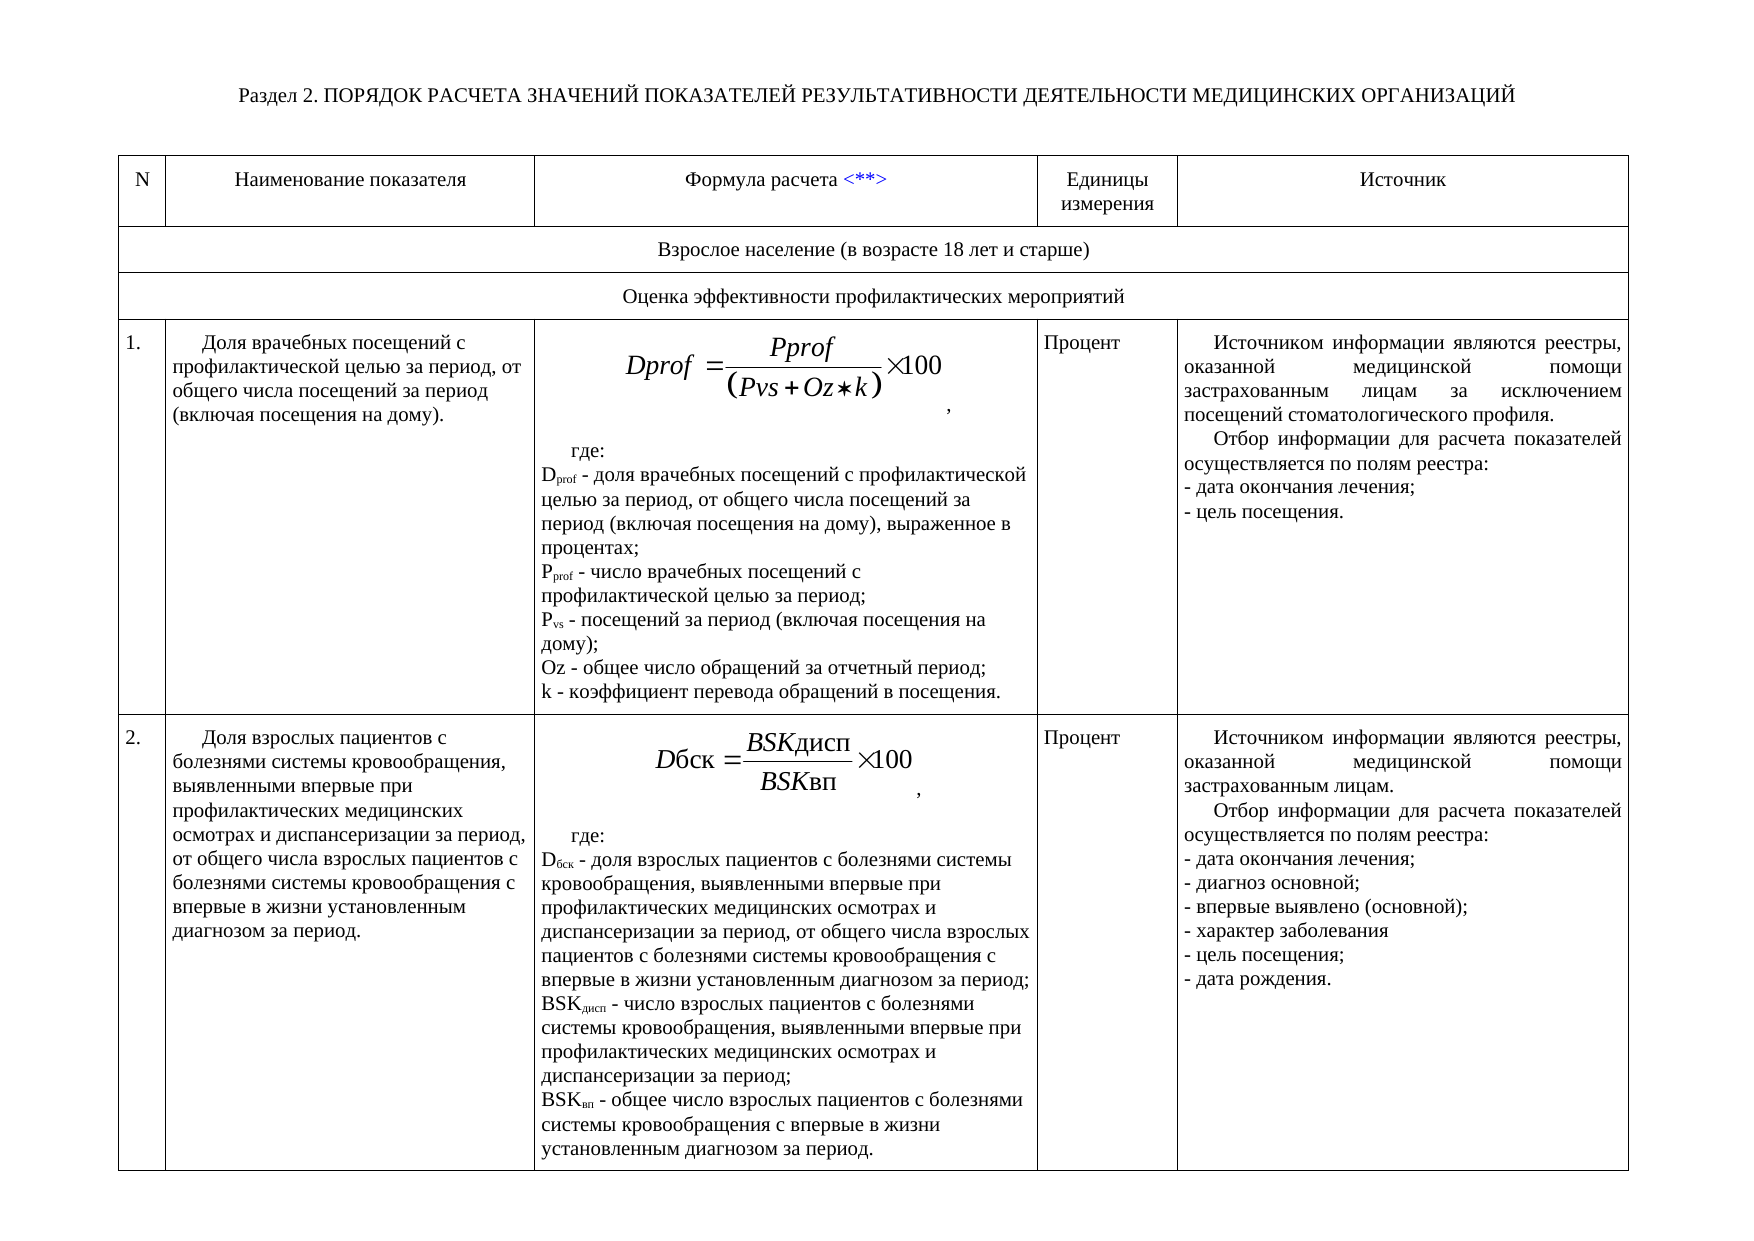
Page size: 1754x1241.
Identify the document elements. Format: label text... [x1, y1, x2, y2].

table_header Наименование показателя [166, 156, 534, 226]
table_cell Доля врачебных посещений с профилактической целью за период, от общего числа посещений за период (включая посещения на дому). [166, 320, 534, 714]
table_cell Доля взрослых пациентов с болезнями системы кровообращения, выявленными впервые при профилактических медицинских осмотрах и диспансеризации за период, от общего числа взрослых пациентов с болезнями системы кровообращения с впервые в жизни установленным диагнозом за период. [166, 715, 534, 1170]
table_cell 1. [119, 320, 165, 714]
table_cell , [535, 320, 1037, 427]
table_cell где: Dprof - доля врачебных посещений с профилактической целью за период, от общего числа посещений за период (включая посещения на дому), выраженное в процентах; Pprof - число врачебных посещений с профилактической целью за период; Pvs - посещений за период (включая посещения на дому); Oz - общее число обращений за отчетный период; k - коэффициент перевода обращений в посещения. [535, 427, 1037, 714]
table_cell 2. [119, 715, 165, 1170]
table_cell Взрослое население (в возрасте 18 лет и старше) [119, 227, 1628, 272]
text Раздел 2. ПОРЯДОК РАСЧЕТА ЗНАЧЕНИЙ ПОКАЗАТЕЛЕЙ РЕЗУЛЬТАТИВНОСТИ ДЕЯТЕЛЬНОСТИ МЕДИЦИНСКИХ ОРГАНИЗАЦИЙ [118, 83, 1636, 107]
table_header N [119, 156, 165, 226]
table_cell Оценка эффективности профилактических мероприятий [119, 273, 1628, 318]
table_cell Источником информации являются реестры, оказанной медицинской помощи застрахованным лицам. Отбор информации для расчета показателей осуществляется по полям реестра: - дата окончания лечения; - диагноз основной; - впервые выявлено (основной); - характер заболевания - цель посещения; - дата рождения. [1178, 715, 1628, 1170]
table_cell Источником информации являются реестры, оказанной медицинской помощи застрахованным лицам за исключением посещений стоматологического профиля. Отбор информации для расчета показателей осуществляется по полям реестра: - дата окончания лечения; - цель посещения. [1178, 320, 1628, 714]
table_cell Процент [1038, 320, 1177, 714]
table_cell где: Dбск - доля взрослых пациентов с болезнями системы кровообращения, выявленными впервые при профилактических медицинских осмотрах и диспансеризации за период, от общего числа взрослых пациентов с болезнями системы кровообращения с впервые в жизни установленным диагнозом за период; BSKдисп - число взрослых пациентов с болезнями системы кровообращения, выявленными впервые при профилактических медицинских осмотрах и диспансеризации за период; BSKвп - общее число взрослых пациентов с болезнями системы кровообращения с впервые в жизни установленным диагнозом за период. [535, 811, 1037, 1170]
table_header Формула расчета <**> [535, 156, 1037, 226]
table_header Источник [1178, 156, 1628, 226]
table_cell Процент [1038, 715, 1177, 1170]
table_cell , [535, 715, 1037, 811]
table_header Единицы измерения [1038, 156, 1177, 226]
